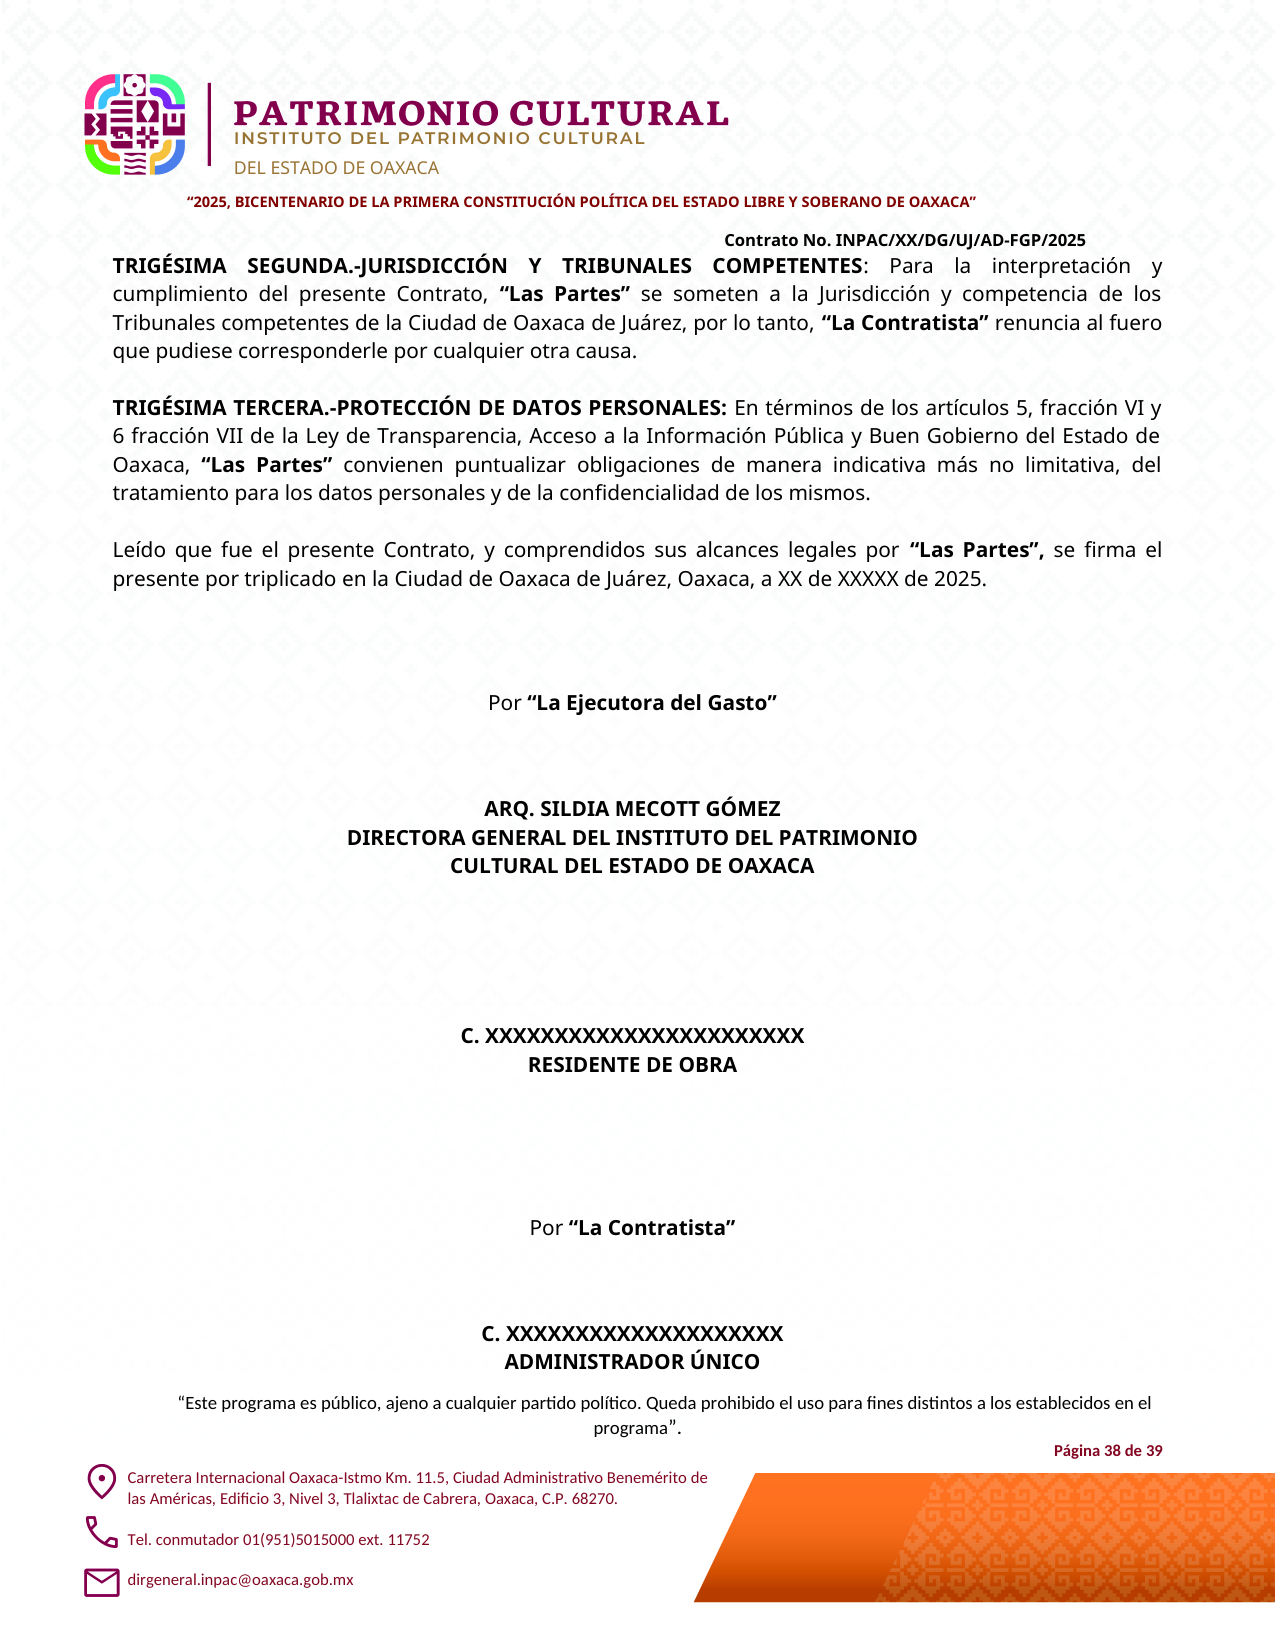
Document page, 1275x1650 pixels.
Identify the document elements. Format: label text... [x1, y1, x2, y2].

text TRIGÉSIMA TERCERA.-PROTECCIÓN DE DATOS PERSONALES: En términos de los artículos 5, fracción VI y 6 fracción VII de la Ley de Transparencia, Acceso a la Información Pública y Buen Gobierno del Estado de Oaxaca, “Las Partes” convienen puntualizar obligaciones de manera indicativa más no limitativa, del tratamiento para los datos personales y de la confidencialidad de los mismos. [112, 393, 1162, 507]
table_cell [113, 1252, 1152, 1386]
picture [1, 0, 1275, 1649]
text TRIGÉSIMA SEGUNDA.-JURISDICCIÓN Y TRIBUNALES COMPETENTES: Para la interpretación y cumplimiento del presente Contrato, “Las Partes” se someten a la Jurisdicción y competencia de los Tribunales competentes de la Ciudad de Oaxaca de Juárez, por lo tanto, “La Contratista” renuncia al fuero que pudiese corresponderle por cualquier otra causa. [112, 251, 1162, 365]
table_cell ARQ. SILDIA MECOTT GÓMEZ DIRECTORA GENERAL DEL INSTITUTO DEL PATRIMONIO CULTURAL DEL ESTADO DE OAXACA C. XXXXXXXXXXXXXXXXXXXXXXX RESIDENTE DE OBRA [113, 784, 1152, 1202]
table_cell Por “La Contratista” [113, 1202, 1152, 1252]
text Leído que fue el presente Contrato, y comprendidos sus alcances legales por “Las Partes”, se firma el presente por triplicado en la Ciudad de Oaxaca de Juárez, Oaxaca, a XX de XXXXX de 2025. [112, 535, 1162, 592]
table_header Por “La Ejecutora del Gasto” [113, 678, 1152, 784]
